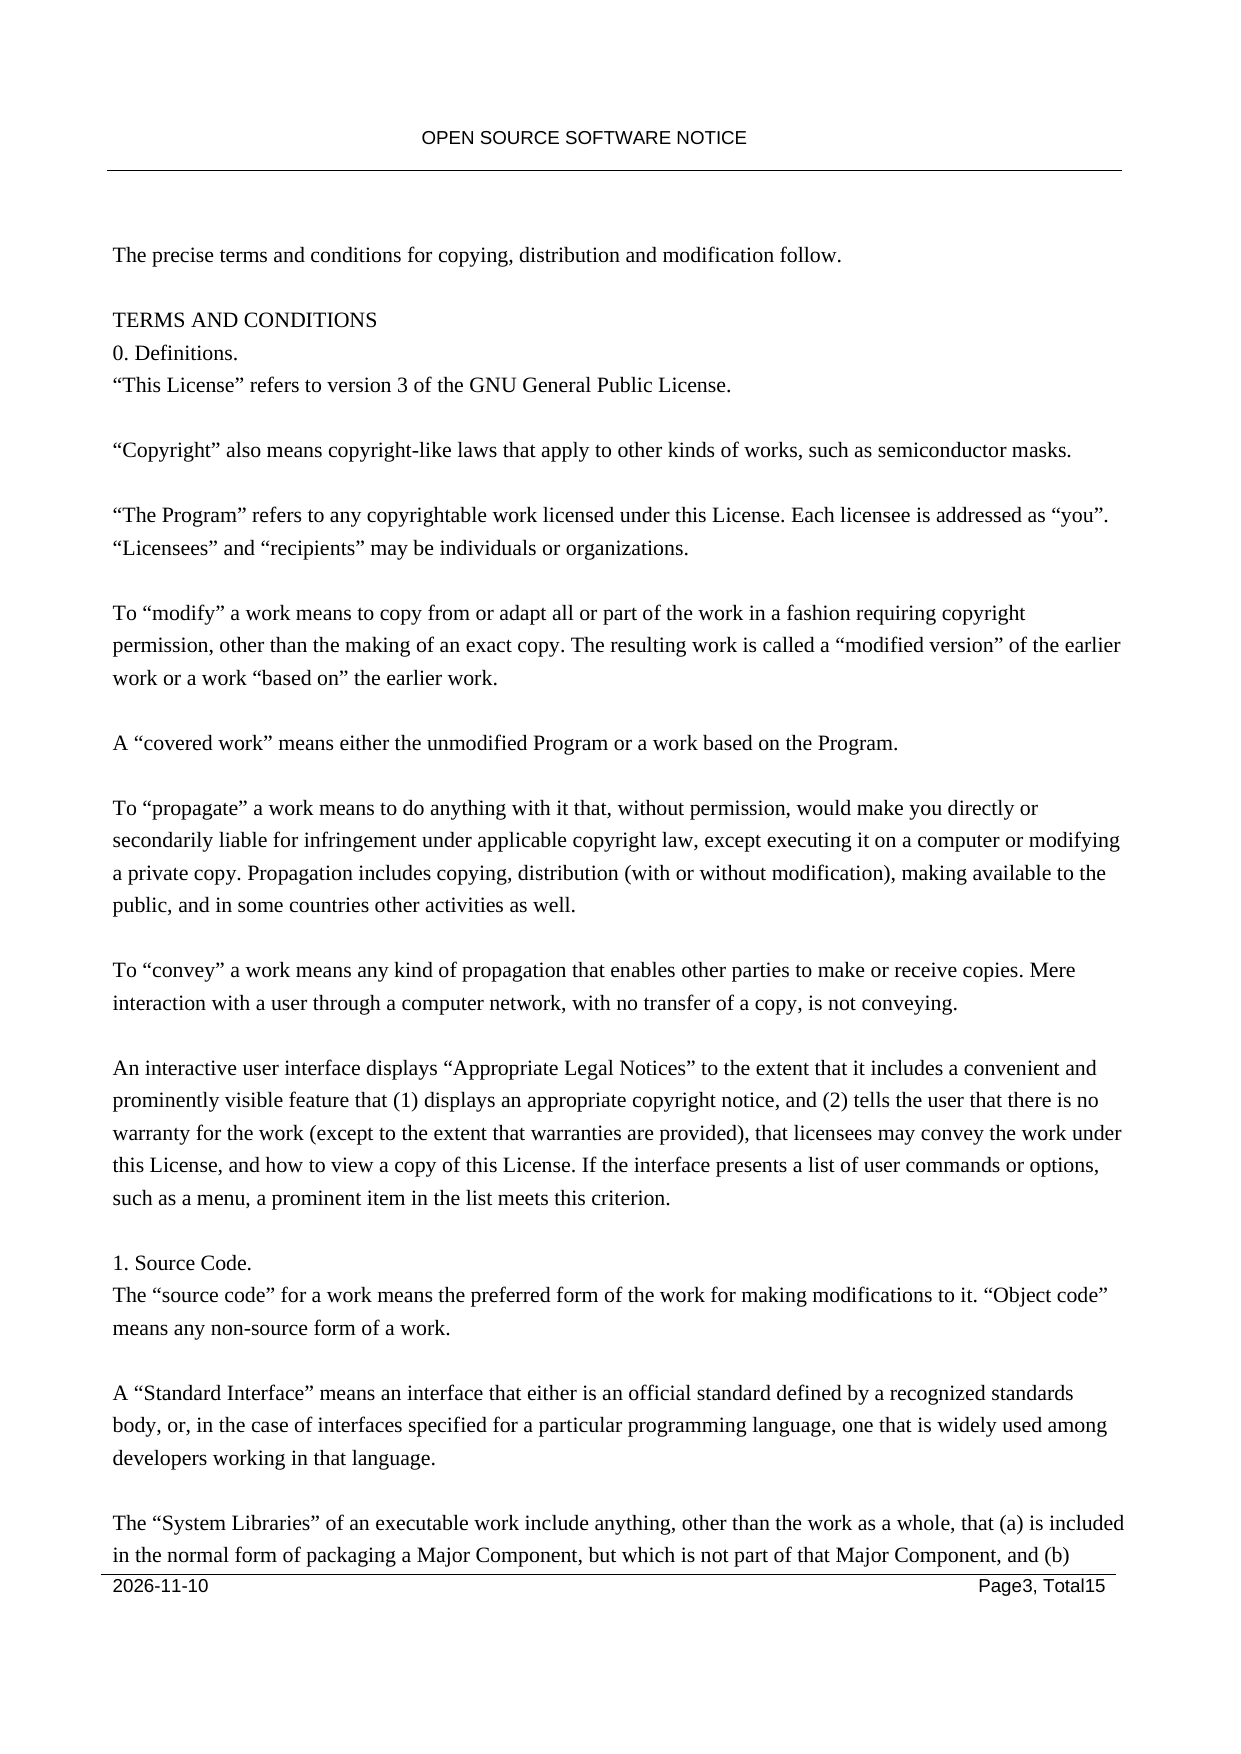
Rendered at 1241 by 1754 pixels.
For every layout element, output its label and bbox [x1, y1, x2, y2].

text [112, 206, 1128, 1571]
